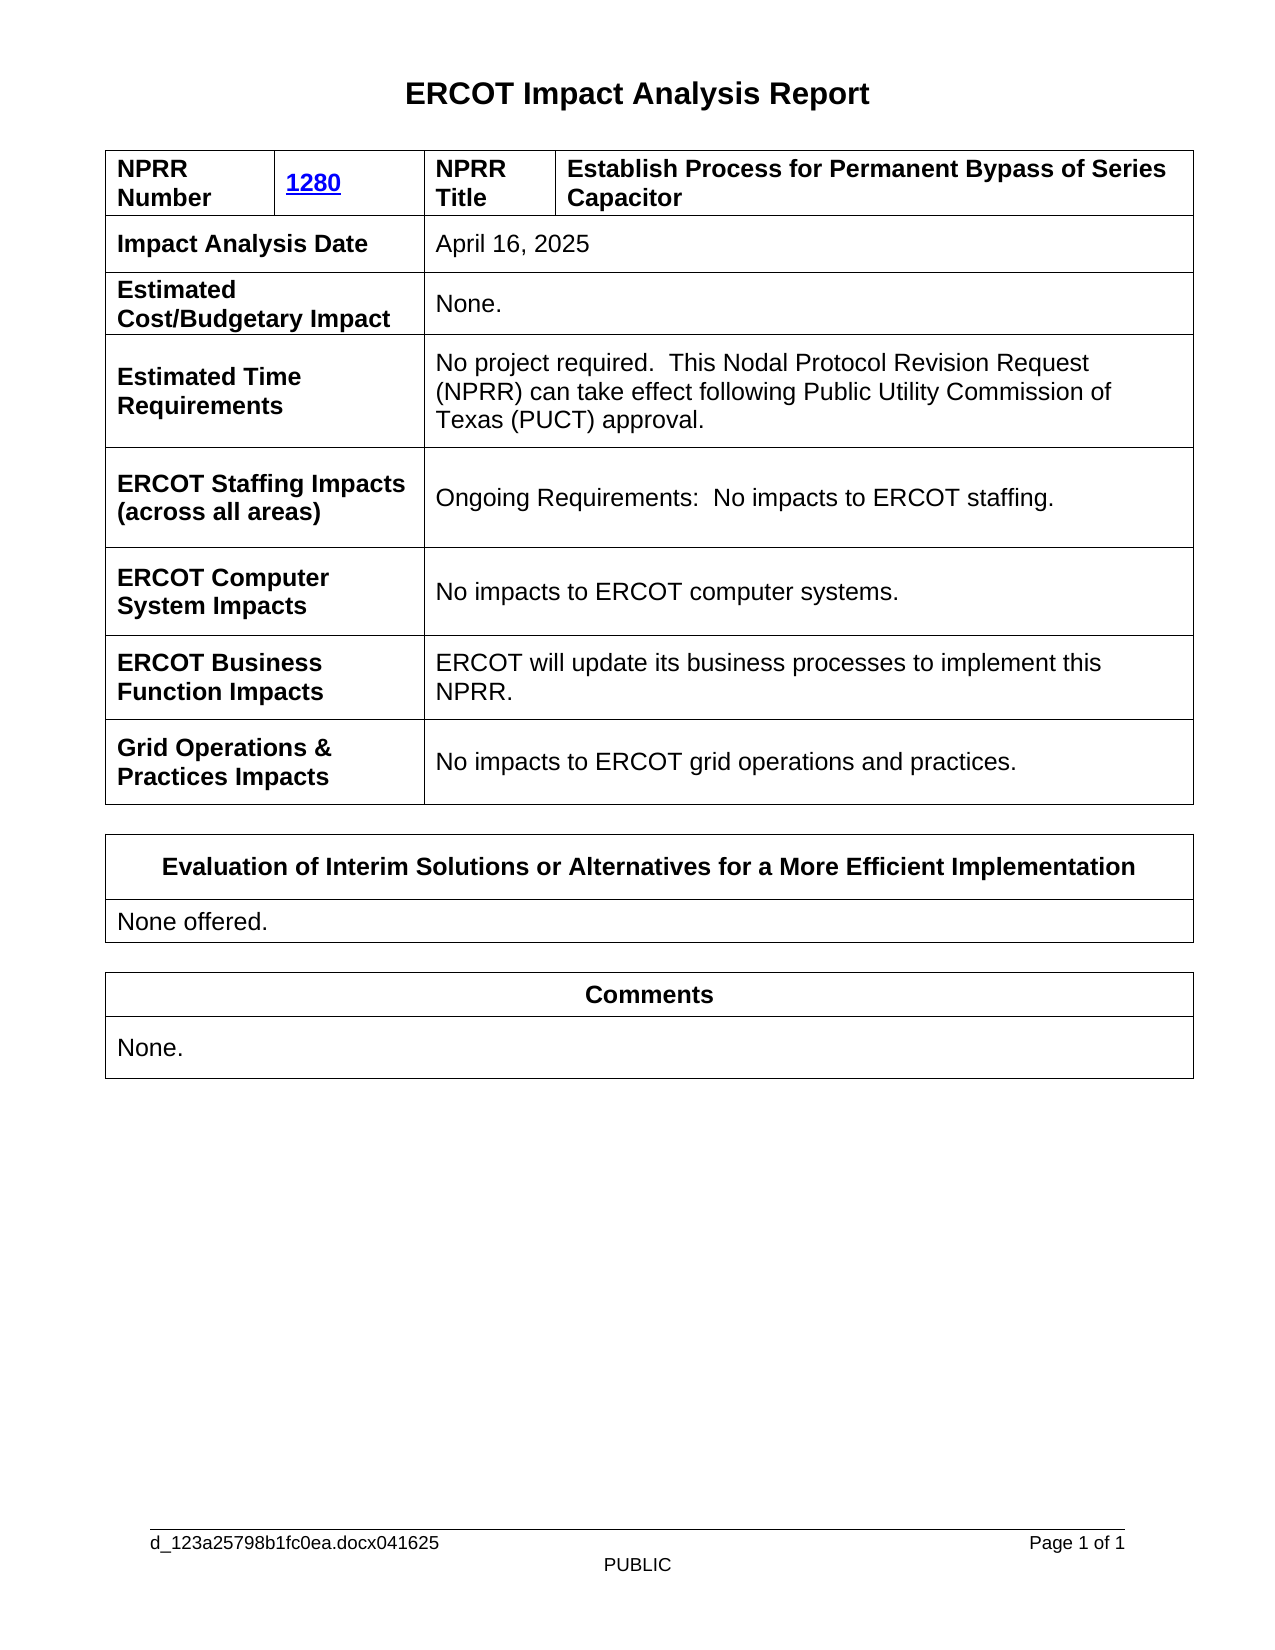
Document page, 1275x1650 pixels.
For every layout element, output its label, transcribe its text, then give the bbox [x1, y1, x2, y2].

table_cell None. [425, 273, 1193, 334]
table_cell None offered. [106, 900, 1193, 942]
table_cell Ongoing Requirements: No impacts to ERCOT staffing. [425, 448, 1193, 547]
table_header 1280 [275, 151, 424, 214]
table_header Comments [106, 973, 1193, 1016]
table_cell Impact Analysis Date [106, 216, 424, 272]
table_cell No project required. This Nodal Protocol Revision Request (NPRR) can take effect following Public Utility Commission of Texas (PUCT) approval. [425, 335, 1193, 447]
table_header NPRR Number [106, 151, 274, 214]
table_cell ERCOT will update its business processes to implement this NPRR. [425, 636, 1193, 718]
table_cell ERCOT Computer System Impacts [106, 548, 424, 635]
table_cell ERCOT Staffing Impacts (across all areas) [106, 448, 424, 547]
table_cell No impacts to ERCOT grid operations and practices. [425, 720, 1193, 804]
table_cell No impacts to ERCOT computer systems. [425, 548, 1193, 635]
table_cell Grid Operations & Practices Impacts [106, 720, 424, 804]
table_cell None. [106, 1017, 1193, 1077]
table_cell Estimated Time Requirements [106, 335, 424, 447]
table_cell Estimated Cost/Budgetary Impact [106, 273, 424, 334]
table_cell ERCOT Business Function Impacts [106, 636, 424, 718]
table_cell April 16, 2025 [425, 216, 1193, 272]
table_header Establish Process for Permanent Bypass of Series Capacitor [556, 151, 1193, 214]
table_header NPRR Title [425, 151, 555, 214]
table_header Evaluation of Interim Solutions or Alternatives for a More Efficient Implementation [106, 835, 1193, 899]
